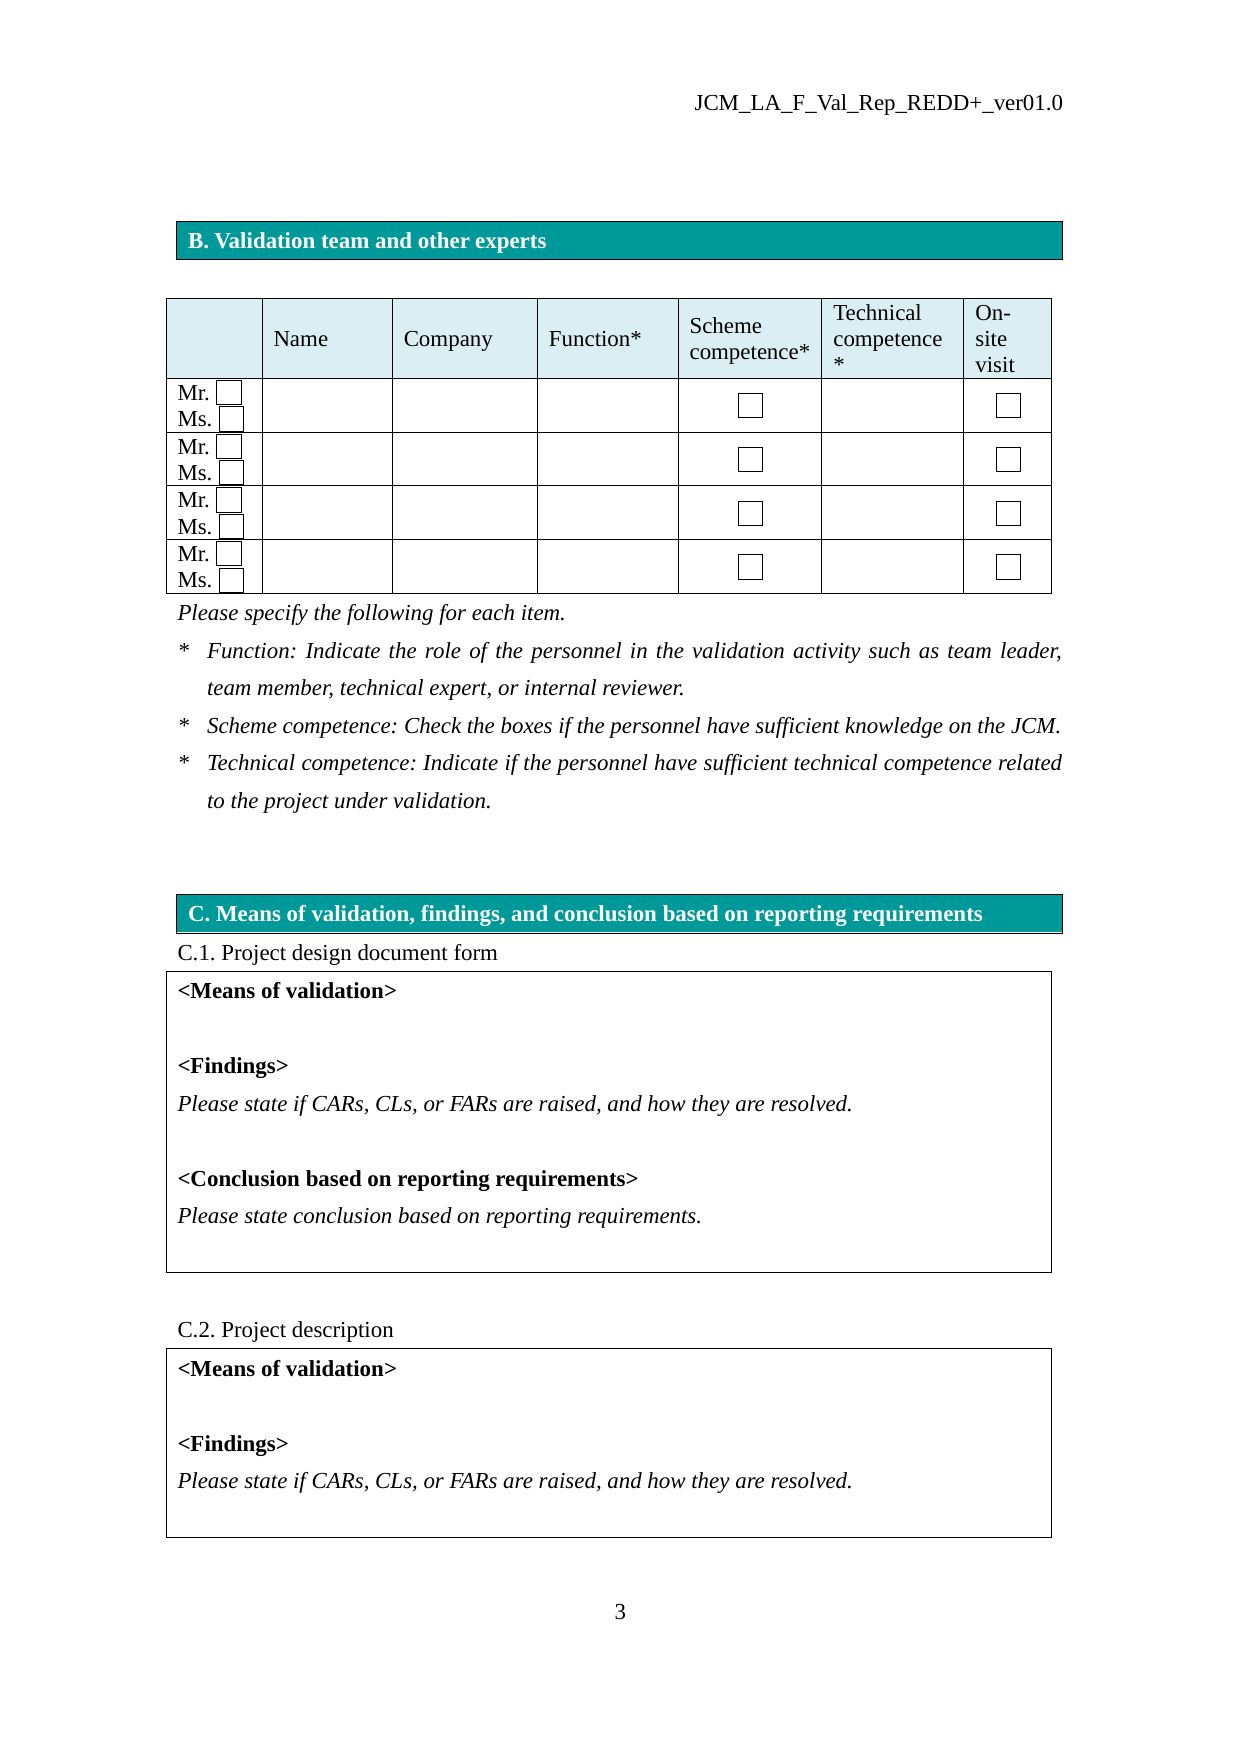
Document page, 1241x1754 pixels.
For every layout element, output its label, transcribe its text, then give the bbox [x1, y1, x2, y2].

text * Technical competence: Indicate if the personnel have sufficient technical competence related to the project under validation. [177, 744, 1063, 819]
text C.2. Project description [177, 1311, 1063, 1348]
table_cell [263, 486, 392, 539]
text Please specify the following for each item. [177, 594, 1063, 631]
table_header Function* [538, 299, 678, 378]
table_cell [393, 379, 537, 432]
table_cell [393, 540, 537, 593]
table_cell [964, 486, 1051, 539]
table_cell [679, 433, 821, 485]
table_cell [538, 486, 678, 539]
table_cell Mr. Ms. [167, 379, 262, 432]
table_header Company [393, 299, 537, 378]
table_cell [263, 540, 392, 593]
table_header C. Means of validation, findings, and conclusion based on reporting requirements [177, 895, 1062, 932]
table_cell [822, 486, 963, 539]
table_cell [822, 379, 963, 432]
table_cell [964, 433, 1051, 485]
table_cell [679, 540, 821, 593]
text C.1. Project design document form [177, 934, 1063, 971]
table_cell [964, 379, 1051, 432]
table_cell [679, 486, 821, 539]
table_cell Mr. Ms. [167, 433, 262, 485]
table_cell [263, 433, 392, 485]
table_cell [263, 379, 392, 432]
table_header Technical competence* [822, 299, 963, 378]
text * Function: Indicate the role of the personnel in the validation activity such as team leader, team member, technical expert, or internal reviewer. [177, 631, 1063, 706]
table_cell [964, 540, 1051, 593]
table_header Name [263, 299, 392, 378]
table_cell [538, 379, 678, 432]
table_header B. Validation team and other experts [177, 222, 1062, 259]
table_cell [538, 433, 678, 485]
table_cell [393, 486, 537, 539]
table_header On-site visit [964, 299, 1051, 378]
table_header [167, 1349, 1051, 1537]
table_cell Mr. Ms. [167, 486, 262, 539]
table_cell [679, 379, 821, 432]
table_cell [822, 433, 963, 485]
table_cell [822, 540, 963, 593]
table_header [167, 299, 262, 378]
table_cell [538, 540, 678, 593]
table_header Scheme competence* [679, 299, 821, 378]
text * Scheme competence: Check the boxes if the personnel have sufficient knowledge on the JCM. [177, 706, 1063, 744]
table_cell Mr. Ms. [167, 540, 262, 593]
table_cell [393, 433, 537, 485]
